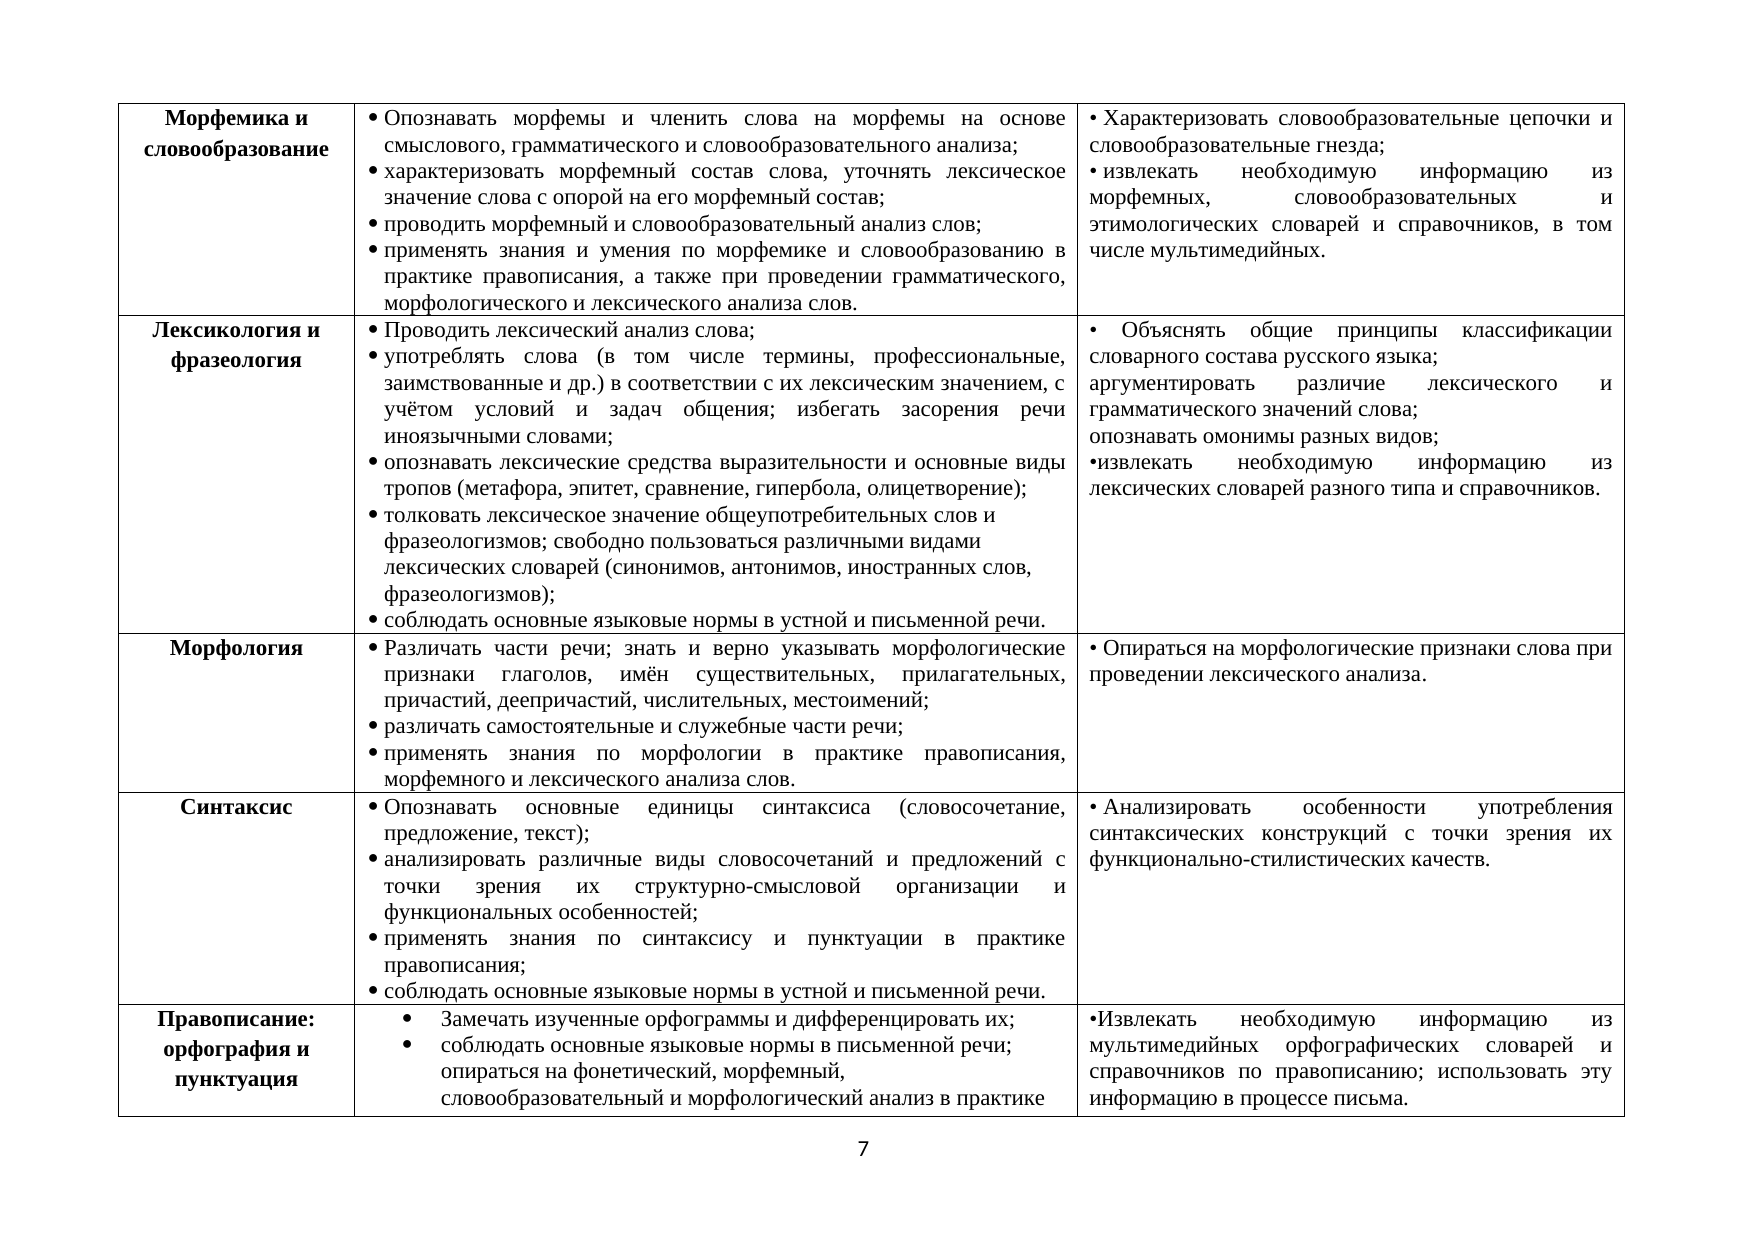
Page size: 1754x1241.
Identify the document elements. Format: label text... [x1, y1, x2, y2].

table_cell Лексикология и фразеология [119, 316, 354, 632]
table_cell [355, 1005, 1077, 1116]
table_cell Проводить лексический анализ слова; употреблять слова (в том числе термины, профессиональные, заимствованные и др.) в соответствии с их лексическим значением, с учётом условий и задач общения; избегать засорения речи иноязычными словами; опознавать лексические средства выразительности и основные виды тропов (метафора, эпитет, сравнение, гипербола, олицетворение); толковать лексическое значение общеупотребительных слов и фразеологизмов; свободно пользоваться различными видами лексических словарей (синонимов, антонимов, иностранных слов, фразеологизмов); соблюдать основные языковые нормы в устной и письменной речи. [355, 316, 1077, 632]
table_cell Синтаксис [119, 793, 354, 1003]
table_cell • Анализировать особенности употребления синтаксических конструкций с точки зрения их функционально-стилистических качеств. [1078, 793, 1624, 1003]
table_cell Морфология [119, 634, 354, 792]
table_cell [119, 1005, 354, 1116]
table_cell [1078, 1005, 1624, 1116]
table_cell Опознавать морфемы и членить слова на морфемы на основе смыслового, грамматического и словообразовательного анализа; характеризовать морфемный состав слова, уточнять лексическое значение слова с опорой на его морфемный состав; проводить морфемный и словообразовательный анализ слов; применять знания и умения по морфемике и словообразованию в практике правописания, а также при проведении грамматического, морфологического и лексического анализа слов. [355, 104, 1077, 315]
table_cell Морфемика и словообразование [119, 104, 354, 315]
table_cell • Опираться на морфологические признаки слова при проведении лексического анализа. [1078, 634, 1624, 792]
table_cell Опознавать основные единицы синтаксиса (словосочетание, предложение, текст); анализировать различные виды словосочетаний и предложений с точки зрения их структурно-смысловой организации и функциональных особенностей; применять знания по синтаксису и пунктуации в практике правописания; соблюдать основные языковые нормы в устной и письменной речи. [355, 793, 1077, 1003]
table_cell • Характеризовать словообразовательные цепочки и словообразовательные гнезда; • извлекать необходимую информацию из морфемных, словообразовательных и этимологических словарей и справочников, в том числе мультимедийных. [1078, 104, 1624, 315]
table_cell Различать части речи; знать и верно указывать морфологические признаки глаголов, имён существительных, прилагательных, причастий, деепричастий, числительных, местоимений; различать самостоятельные и служебные части речи; применять знания по морфологии в практике правописания, морфемного и лексического анализа слов. [355, 634, 1077, 792]
table_cell • Объяснять общие принципы классификации словарного состава русского языка; аргументировать различие лексического и грамматического значений слова; опознавать омонимы разных видов; •извлекать необходимую информацию из лексических словарей разного типа и справочников. [1078, 316, 1624, 632]
